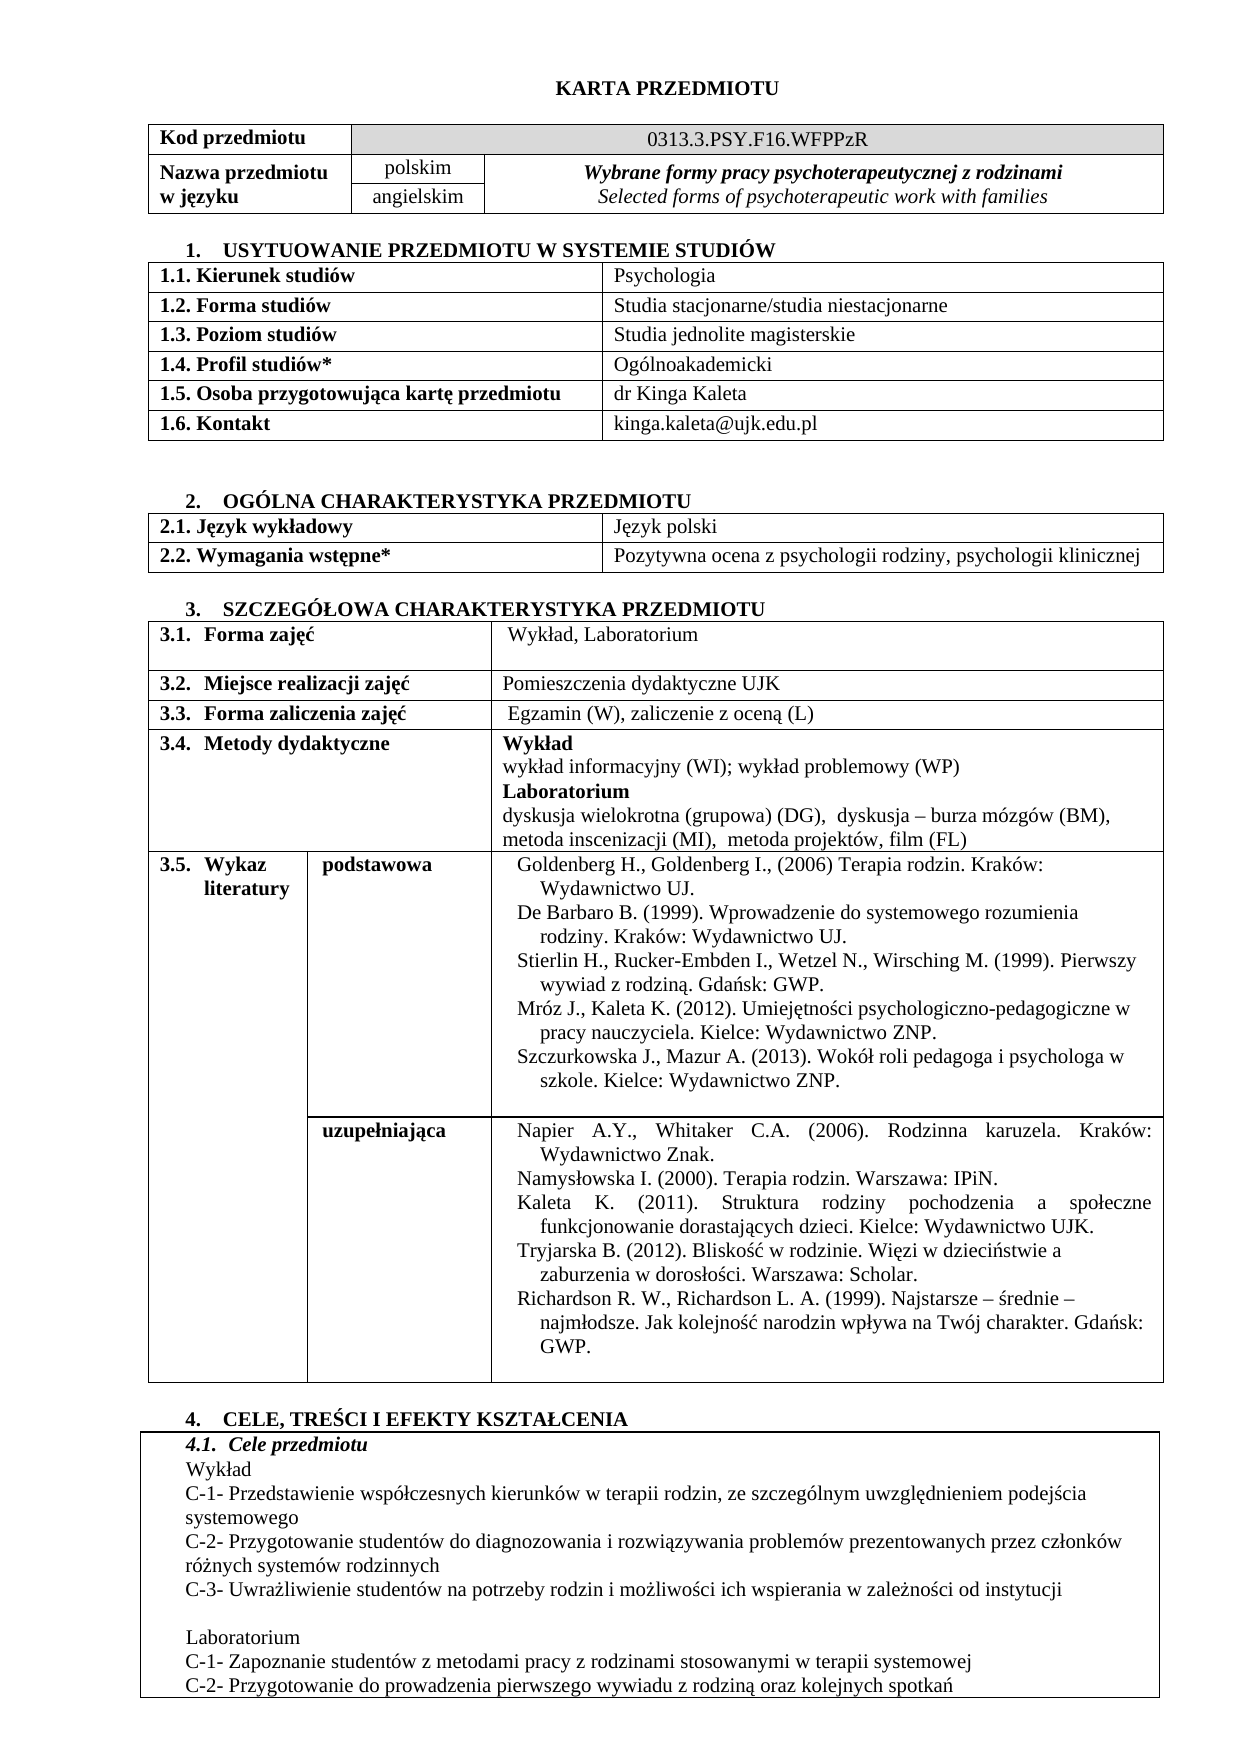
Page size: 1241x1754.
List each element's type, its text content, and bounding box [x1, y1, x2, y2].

table_cell Metody dydaktyczne [149, 730, 491, 851]
table_cell Studia jednolite magisterskie [603, 322, 1163, 351]
table_cell Ogólnoakademicki [603, 352, 1163, 380]
table_cell Pomieszczenia dydaktyczne UJK [492, 671, 1163, 700]
table_header Kod przedmiotu [149, 125, 351, 154]
table_cell 2.2. Wymagania wstępne* [149, 543, 602, 572]
table_header 2.1. Język wykładowy [149, 514, 602, 542]
table_cell Egzamin (W), zaliczenie z oceną (L) [492, 701, 1163, 729]
table_cell 1.6. Kontakt [149, 411, 602, 439]
table_cell angielskim [352, 184, 484, 213]
table_cell polskim [352, 155, 484, 183]
table_cell 1.5. Osoba przygotowująca kartę przedmiotu [149, 381, 602, 410]
table_cell podstawowa [308, 852, 491, 1116]
table_header Język polski [603, 514, 1163, 542]
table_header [141, 1433, 1159, 1697]
table_cell uzupełniająca [308, 1118, 491, 1382]
table_cell Miejsce realizacji zajęć [149, 671, 491, 700]
table_header Psychologia [603, 263, 1163, 292]
table_header 0313.3.PSY.F16.WFPPzR [352, 125, 1163, 154]
table_cell Wykład wykład informacyjny (WI); wykład problemowy (WP) Laboratorium dyskusja wielokrotna (grupowa) (DG), dyskusja – burza mózgów (BM), metoda inscenizacji (MI), metoda projektów, film (FL) [492, 730, 1163, 851]
table_cell 1.2. Forma studiów [149, 293, 602, 321]
list USYTUOWANIE PRZEDMIOTU W SYSTEMIE STUDIÓW [185, 238, 1187, 262]
table_cell Wykaz literatury [149, 852, 307, 1382]
table_cell Pozytywna ocena z psychologii rodziny, psychologii klinicznej [603, 543, 1163, 572]
table_cell 1.4. Profil studiów* [149, 352, 602, 380]
list OGÓLNA CHARAKTERYSTYKA PRZEDMIOTU [185, 489, 1187, 513]
table_cell Wybrane formy pracy psychoterapeutycznej z rodzinami Selected forms of psychoterapeutic work with families [485, 155, 1163, 213]
list CELE, TREŚCI I EFEKTY KSZTAŁCENIA [185, 1407, 1187, 1431]
table_cell Studia stacjonarne/studia niestacjonarne [603, 293, 1163, 321]
table_cell dr Kinga Kaleta [603, 381, 1163, 410]
table_header Forma zajęć [149, 622, 491, 670]
table_header 1.1. Kierunek studiów [149, 263, 602, 292]
table_cell Napier A.Y., Whitaker C.A. (2006). Rodzinna karuzela. Kraków: Wydawnictwo Znak. Namysłowska I. (2000). Terapia rodzin. Warszawa: IPiN. Kaleta K. (2011). Struktura rodziny pochodzenia a społeczne funkcjonowanie dorastających dzieci. Kielce: Wydawnictwo UJK. Tryjarska B. (2012). Bliskość w rodzinie. Więzi w dzieciństwie a zaburzenia w dorosłości. Warszawa: Scholar. Richardson R. W., Richardson L. A. (1999). Najstarsze – średnie – najmłodsze. Jak kolejność narodzin wpływa na Twój charakter. Gdańsk: GWP. [492, 1118, 1163, 1382]
list SZCZEGÓŁOWA CHARAKTERYSTYKA PRZEDMIOTU [185, 597, 1187, 621]
table_cell Forma zaliczenia zajęć [149, 701, 491, 729]
table_header Wykład, Laboratorium [492, 622, 1163, 670]
table_cell kinga.kaleta@ujk.edu.pl [603, 411, 1163, 439]
table_cell Goldenberg H., Goldenberg I., (2006) Terapia rodzin. Kraków: Wydawnictwo UJ. De Barbaro B. (1999). Wprowadzenie do systemowego rozumienia rodziny. Kraków: Wydawnictwo UJ. Stierlin H., Rucker-Embden I., Wetzel N., Wirsching M. (1999). Pierwszy wywiad z rodziną. Gdańsk: GWP. Mróz J., Kaleta K. (2012). Umiejętności psychologiczno-pedagogiczne w pracy nauczyciela. Kielce: Wydawnictwo ZNP. Szczurkowska J., Mazur A. (2013). Wokół roli pedagoga i psychologa w szkole. Kielce: Wydawnictwo ZNP. [492, 852, 1163, 1116]
text KARTA PRZEDMIOTU [148, 76, 1187, 100]
table_cell Nazwa przedmiotu w języku [149, 155, 351, 213]
table_cell 1.3. Poziom studiów [149, 322, 602, 351]
